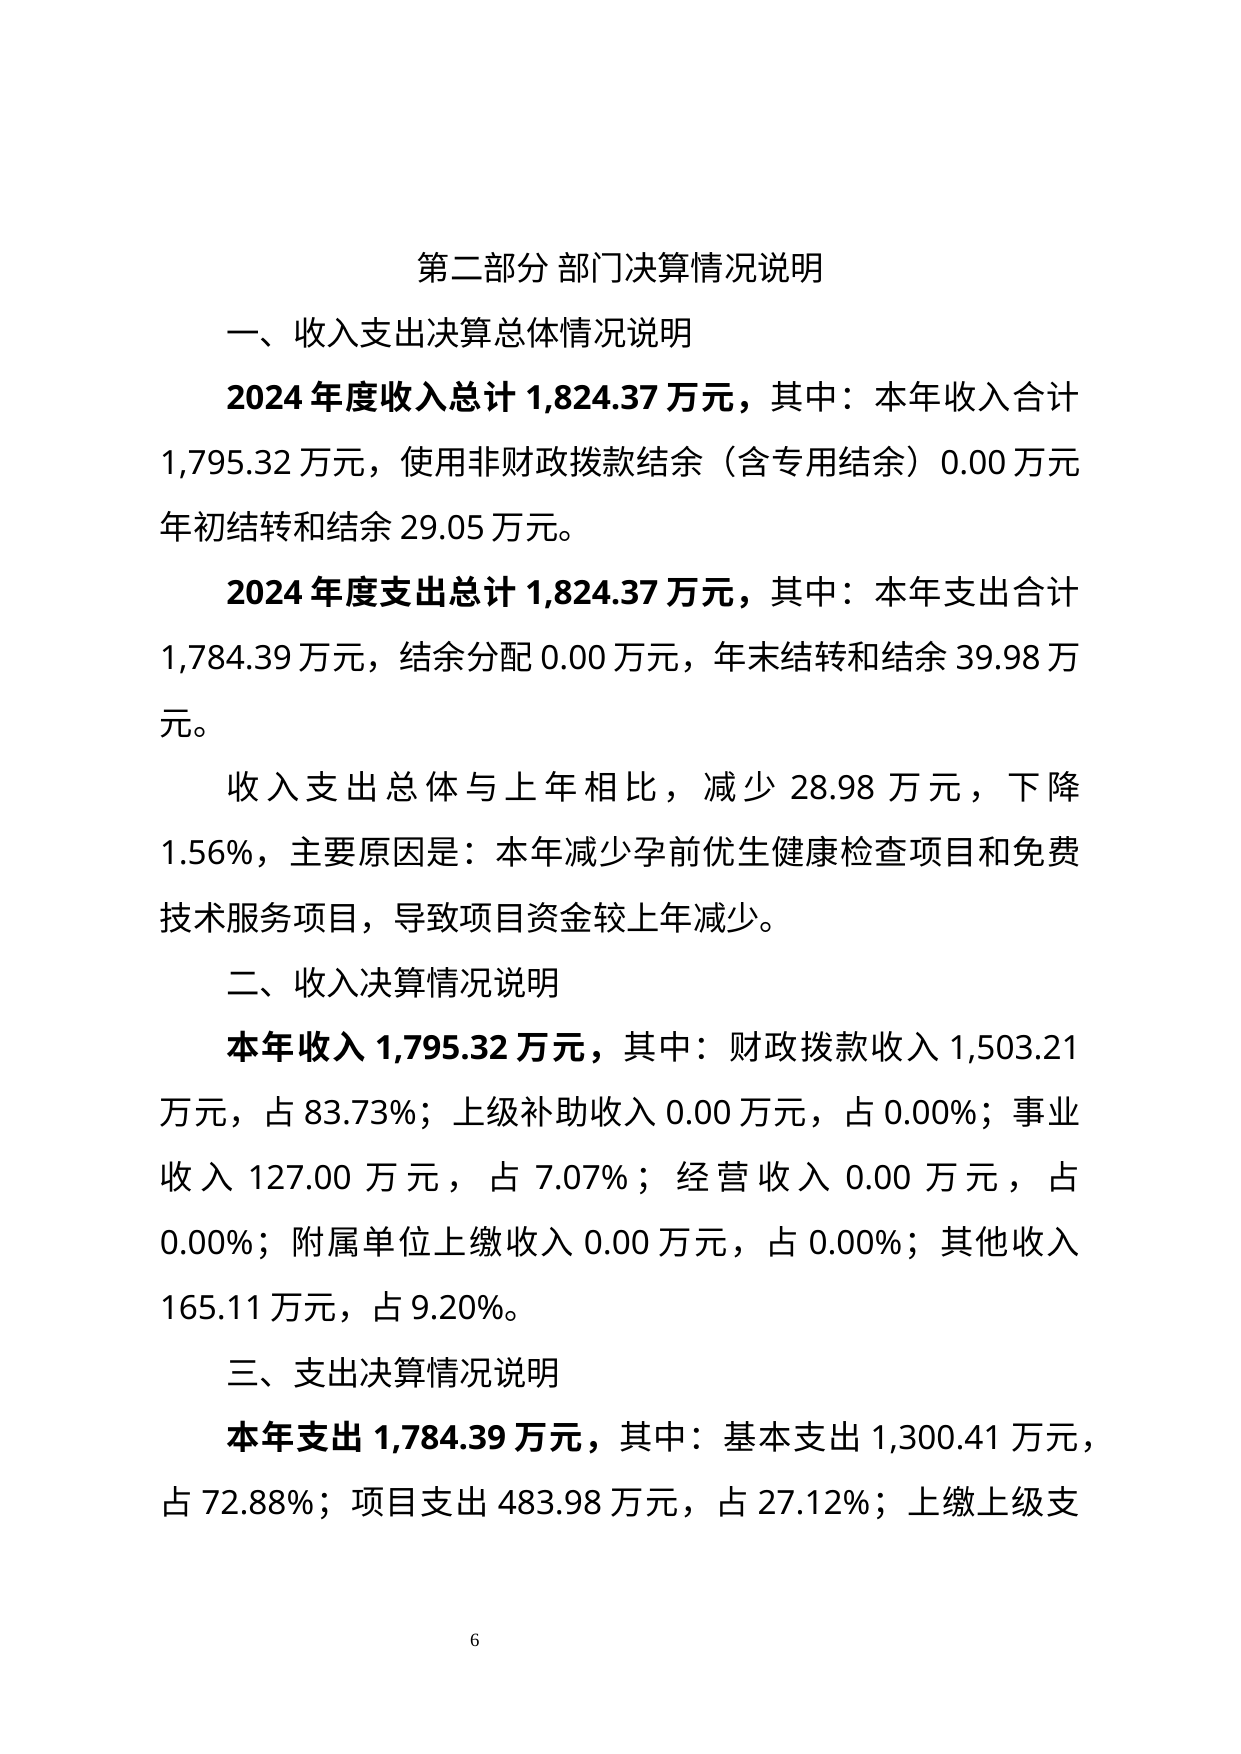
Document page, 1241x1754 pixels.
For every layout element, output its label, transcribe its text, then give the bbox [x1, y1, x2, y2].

text 一、收入支出决算总体情况说明 [159, 298, 1081, 363]
text 二、收入决算情况说明 [159, 948, 1081, 1013]
text 2024年度收入总计1,824.37万元，其中：本年收入合计1,795.32万元，使用非财政拨款结余（含专用结余）0.00万元，年初结转和结余29.05万元。 [159, 363, 1081, 558]
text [159, 1403, 1081, 1533]
text 本年收入1,795.32万元，其中：财政拨款收入1,503.21万元，占83.73%；上级补助收入0.00万元，占0.00%；事业收入127.00万元，占7.07%；经营收入0.00万元，占0.00%；附属单位上缴收入0.00万元，占0.00%；其他收入165.11万元，占9.20%。 [159, 1013, 1081, 1338]
text 2024年度支出总计1,824.37万元，其中：本年支出合计1,784.39万元，结余分配0.00万元，年末结转和结余39.98万元。 [159, 558, 1081, 753]
text 收入支出总体与上年相比，减少28.98万元，下降1.56%，主要原因是：本年减少孕前优生健康检查项目和免费技术服务项目，导致项目资金较上年减少。 [159, 753, 1081, 948]
text 第二部分 部门决算情况说明 [159, 233, 1081, 298]
text 三、支出决算情况说明 [159, 1338, 1081, 1403]
